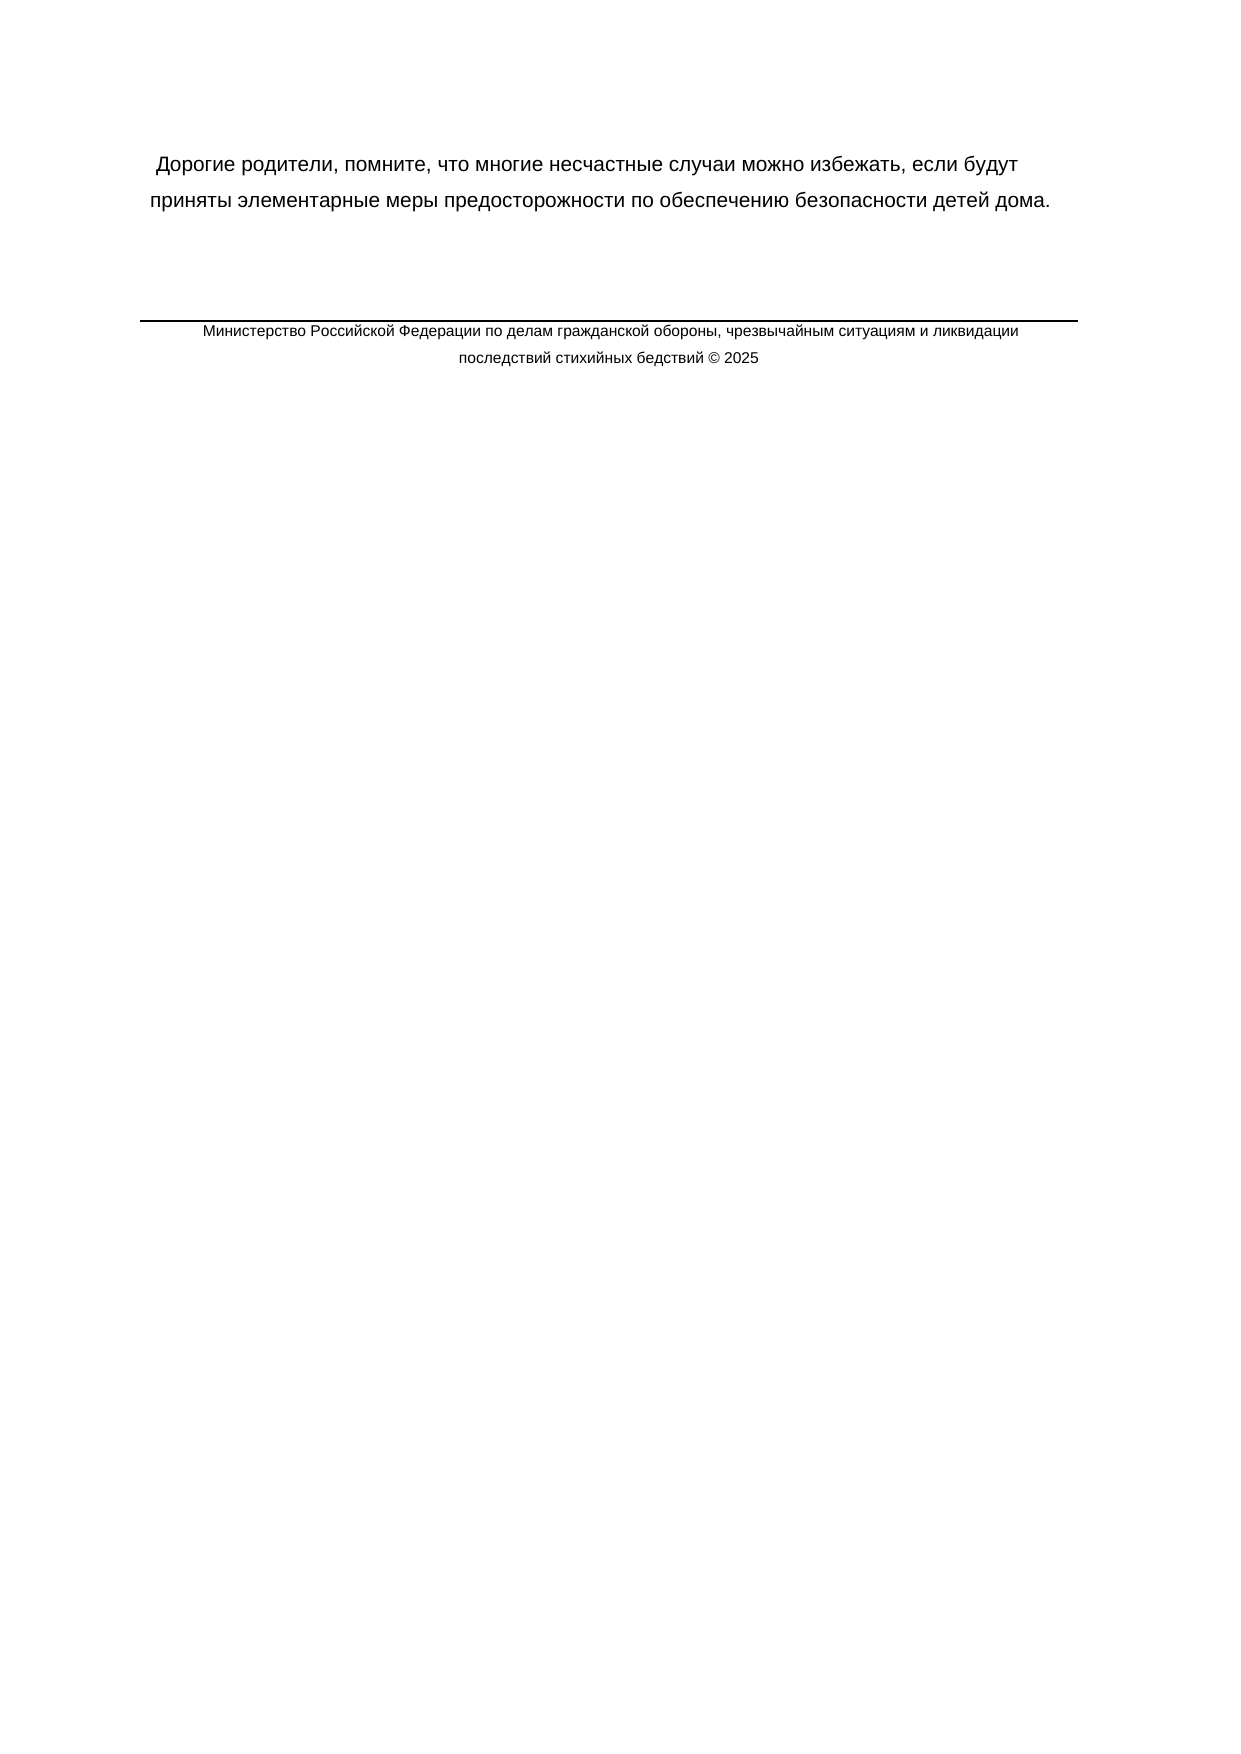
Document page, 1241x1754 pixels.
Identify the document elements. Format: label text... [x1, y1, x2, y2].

table_cell Министерство Российской Федерации по делам гражданской обороны, чрезвычайным ситуациям и ликвидации последствий стихийных бедствий © 2025 [140, 322, 1078, 404]
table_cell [140, 150, 1078, 320]
